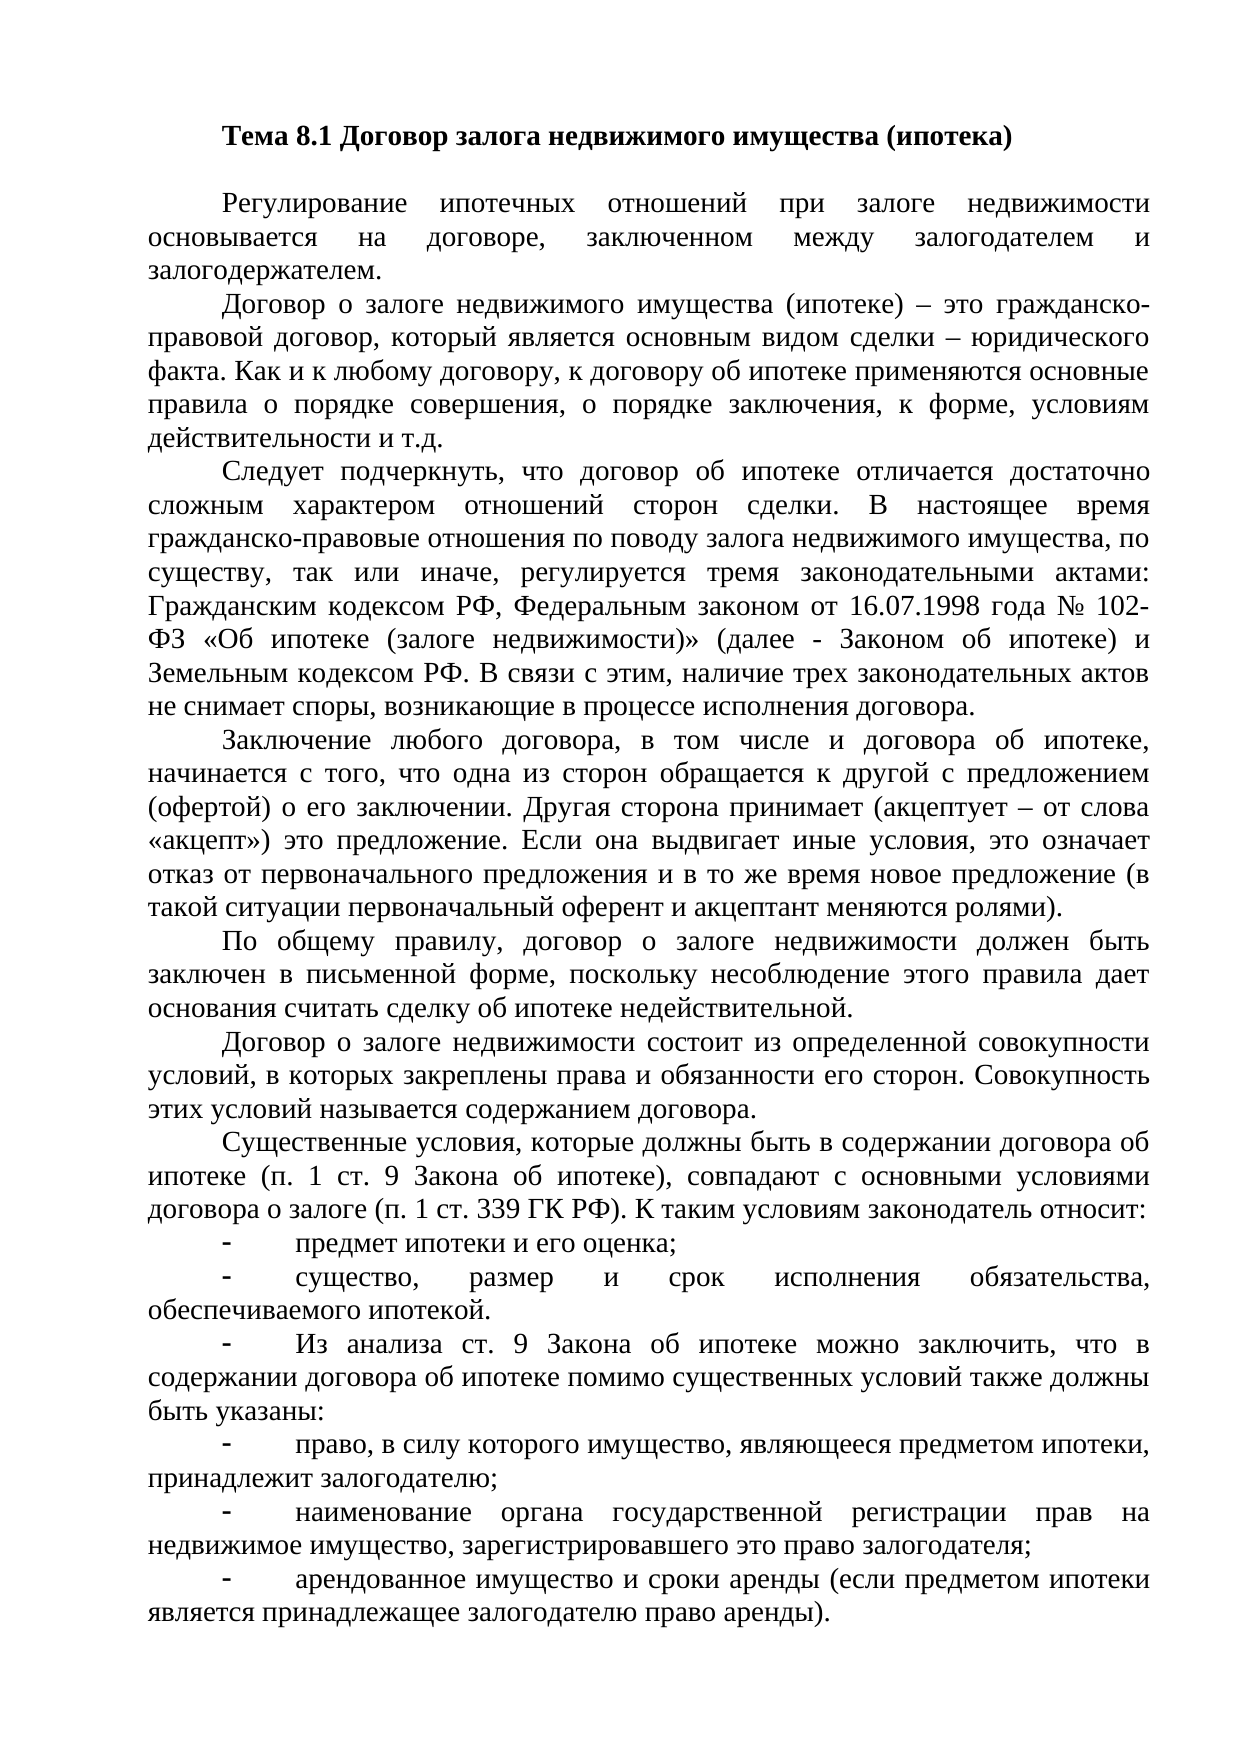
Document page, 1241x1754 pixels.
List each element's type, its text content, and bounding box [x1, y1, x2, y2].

text Договор о залоге недвижимости состоит из определенной совокупности условий, в которых закреплены права и обязанности его сторон. Совокупность этих условий называется содержанием договора. [148, 1024, 1151, 1124]
text Тема 8.1 Договор залога недвижимого имущества (ипотека) [148, 118, 1151, 152]
text Следует подчеркнуть, что договор об ипотеке отличается достаточно сложным характером отношений сторон сделки. В настоящее время гражданско-правовые отношения по поводу залога недвижимого имущества, по существу, так или иначе, регулируется тремя законодательными актами: Гражданским кодексом РФ, Федеральным законом от 16.07.1998 года № 102-ФЗ «Об ипотеке (залоге недвижимости)» (далее - Законом об ипотеке) и Земельным кодексом РФ. В связи с этим, наличие трех законодательных актов не снимает споры, возникающие в процессе исполнения договора. [148, 453, 1151, 722]
text Договор о залоге недвижимого имущества (ипотеке) – это гражданско-правовой договор, который является основным видом сделки – юридического факта. Как и к любому договору, к договору об ипотеке применяются основные правила о порядке совершения, о порядке заключения, к форме, условиям действительности и т.д. [148, 286, 1151, 453]
list наименование органа государственной регистрации прав на недвижимое имущество, зарегистрировавшего это право залогодателя; [148, 1494, 1151, 1561]
text Заключение любого договора, в том числе и договора об ипотеке, начинается с того, что одна из сторон обращается к другой с предложением (офертой) о его заключении. Другая сторона принимает (акцептует – от слова «акцепт») это предложение. Если она выдвигает иные условия, это означает отказ от первоначального предложения и в то же время новое предложение (в такой ситуации первоначальный оферент и акцептант меняются ролями). [148, 722, 1151, 923]
text Существенные условия, которые должны быть в содержании договора об ипотеке (п. 1 ст. 9 Закона об ипотеке), совпадают с основными условиями договора о залоге (п. 1 ст. 339 ГК РФ). К таким условиям законодатель относит: [148, 1124, 1151, 1225]
list право, в силу которого имущество, являющееся предметом ипотеки, принадлежит залогодателю; [148, 1427, 1151, 1494]
list арендованное имущество и сроки аренды (если предметом ипотеки является принадлежащее залогодателю право аренды). [148, 1561, 1151, 1628]
list предмет ипотеки и его оценка; [148, 1225, 1151, 1259]
list существо, размер и срок исполнения обязательства, обеспечиваемого ипотекой. [148, 1259, 1151, 1326]
text По общему правилу, договор о залоге недвижимости должен быть заключен в письменной форме, поскольку несоблюдение этого правила дает основания считать сделку об ипотеке недействительной. [148, 923, 1151, 1024]
list Из анализа ст. 9 Закона об ипотеке можно заключить, что в содержании договора об ипотеке помимо существенных условий также должны быть указаны: [148, 1326, 1151, 1427]
text Регулирование ипотечных отношений при залоге недвижимости основывается на договоре, заключенном между залогодателем и залогодержателем. [148, 185, 1151, 286]
